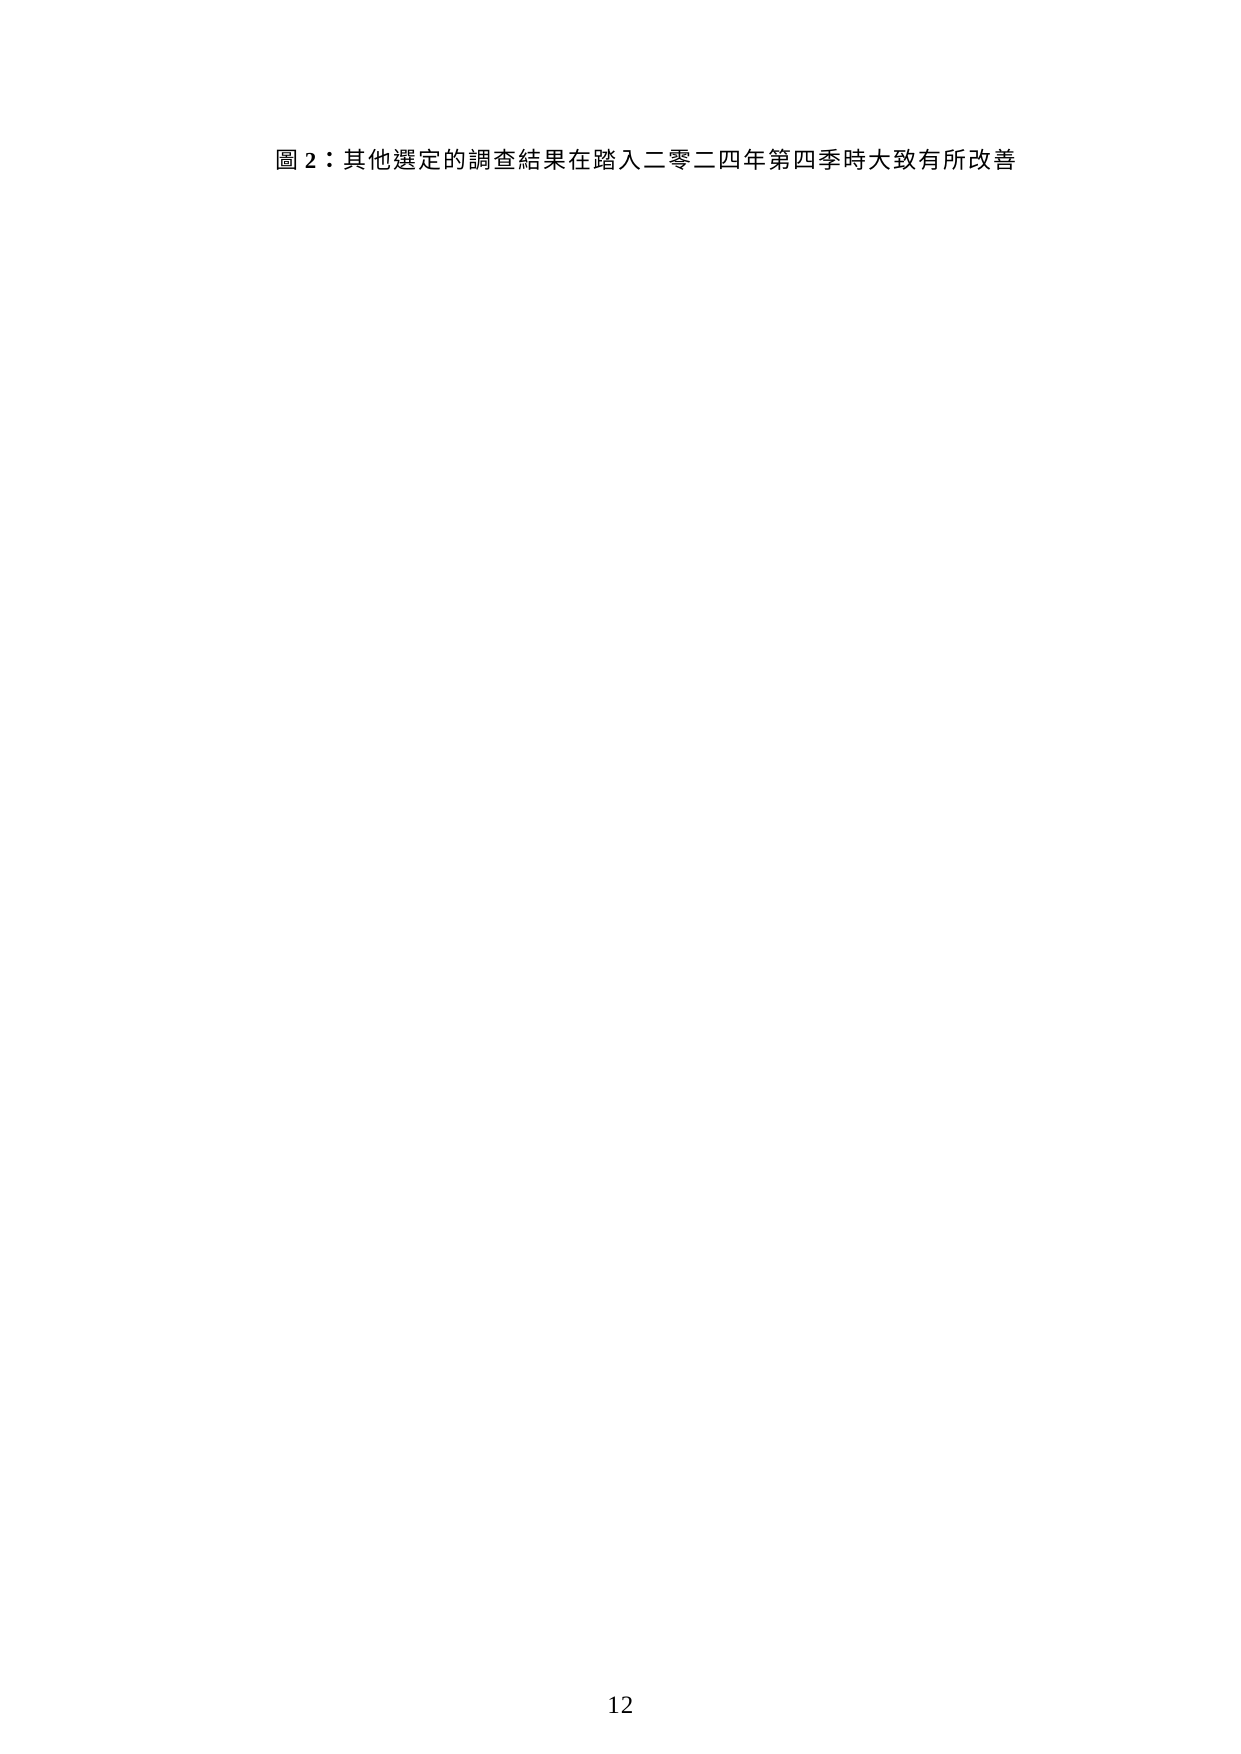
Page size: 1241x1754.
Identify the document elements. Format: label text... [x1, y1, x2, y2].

table_header 圖2：其他選定的調查結果在踏入二零二四年第四季時大致有所改善 [148, 127, 1092, 177]
